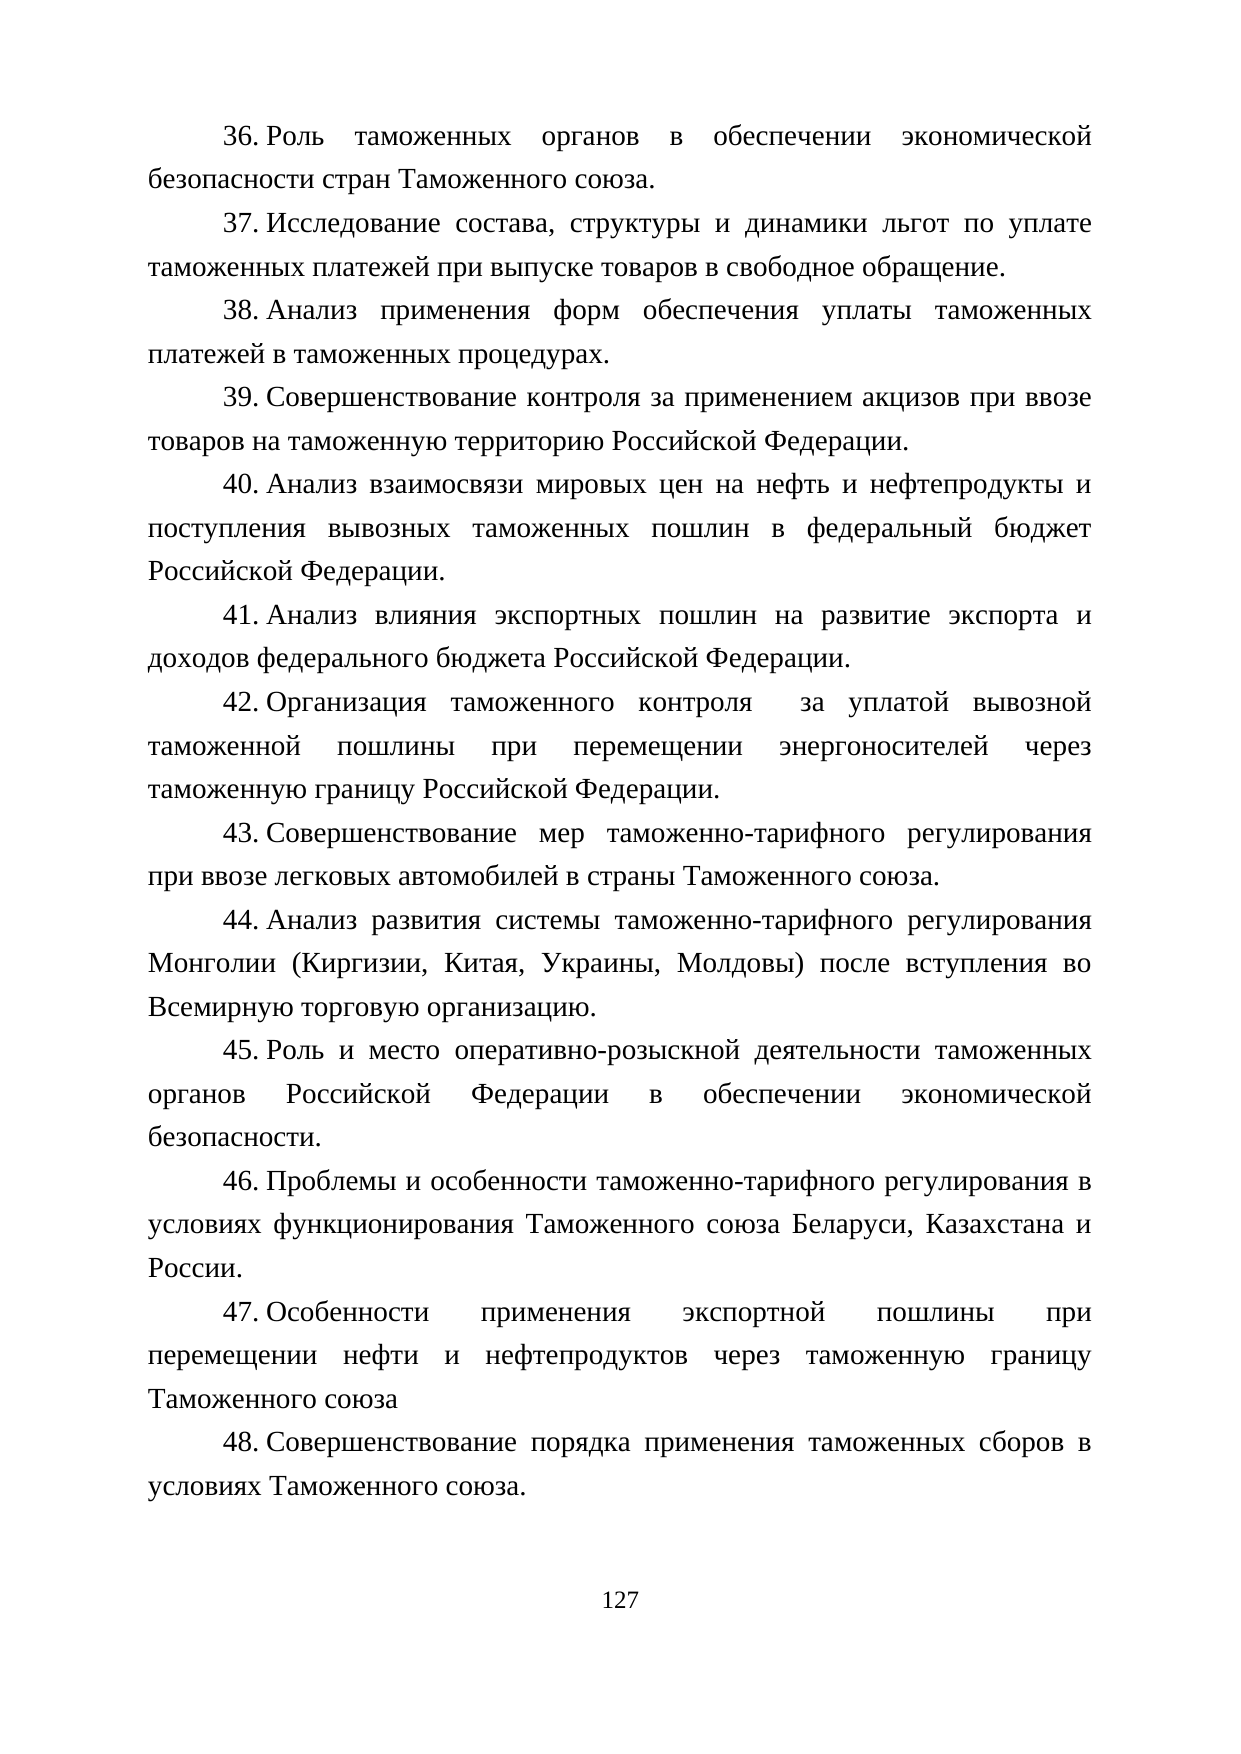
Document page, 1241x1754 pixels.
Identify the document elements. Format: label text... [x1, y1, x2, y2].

list Исследование состава, структуры и динамики льгот по уплате таможенных платежей при выпуске товаров в свободное обращение. [148, 205, 1092, 282]
list Совершенствование порядка применения таможенных сборов в условиях Таможенного союза. [148, 1424, 1092, 1501]
list Анализ влияния экспортных пошлин на развитие экспорта и доходов федерального бюджета Российской Федерации. [148, 597, 1092, 674]
list Организация таможенного контроля за уплатой вывозной таможенной пошлины при перемещении энергоносителей через таможенную границу Российской Федерации. [148, 684, 1092, 805]
list Совершенствование контроля за применением акцизов при ввозе товаров на таможенную территорию Российской Федерации. [148, 379, 1092, 456]
list Роль таможенных органов в обеспечении экономической безопасности стран Таможенного союза. [148, 118, 1092, 195]
list Проблемы и особенности таможенно-тарифного регулирования в условиях функционирования Таможенного союза Беларуси, Казахстана и России. [148, 1163, 1092, 1284]
list Анализ развития системы таможенно-тарифного регулирования Монголии (Киргизии, Китая, Украины, Молдовы) после вступления во Всемирную торговую организацию. [148, 902, 1092, 1022]
list Анализ взаимосвязи мировых цен на нефть и нефтепродукты и поступления вывозных таможенных пошлин в федеральный бюджет Российской Федерации. [148, 466, 1092, 587]
list Совершенствование мер таможенно-тарифного регулирования при ввозе легковых автомобилей в страны Таможенного союза. [148, 815, 1092, 892]
list Особенности применения экспортной пошлины при перемещении нефти и нефтепродуктов через таможенную границу Таможенного союза [148, 1294, 1092, 1414]
list Роль и место оперативно-розыскной деятельности таможенных органов Российской Федерации в обеспечении экономической безопасности. [148, 1032, 1092, 1153]
list Анализ применения форм обеспечения уплаты таможенных платежей в таможенных процедурах. [148, 292, 1092, 369]
